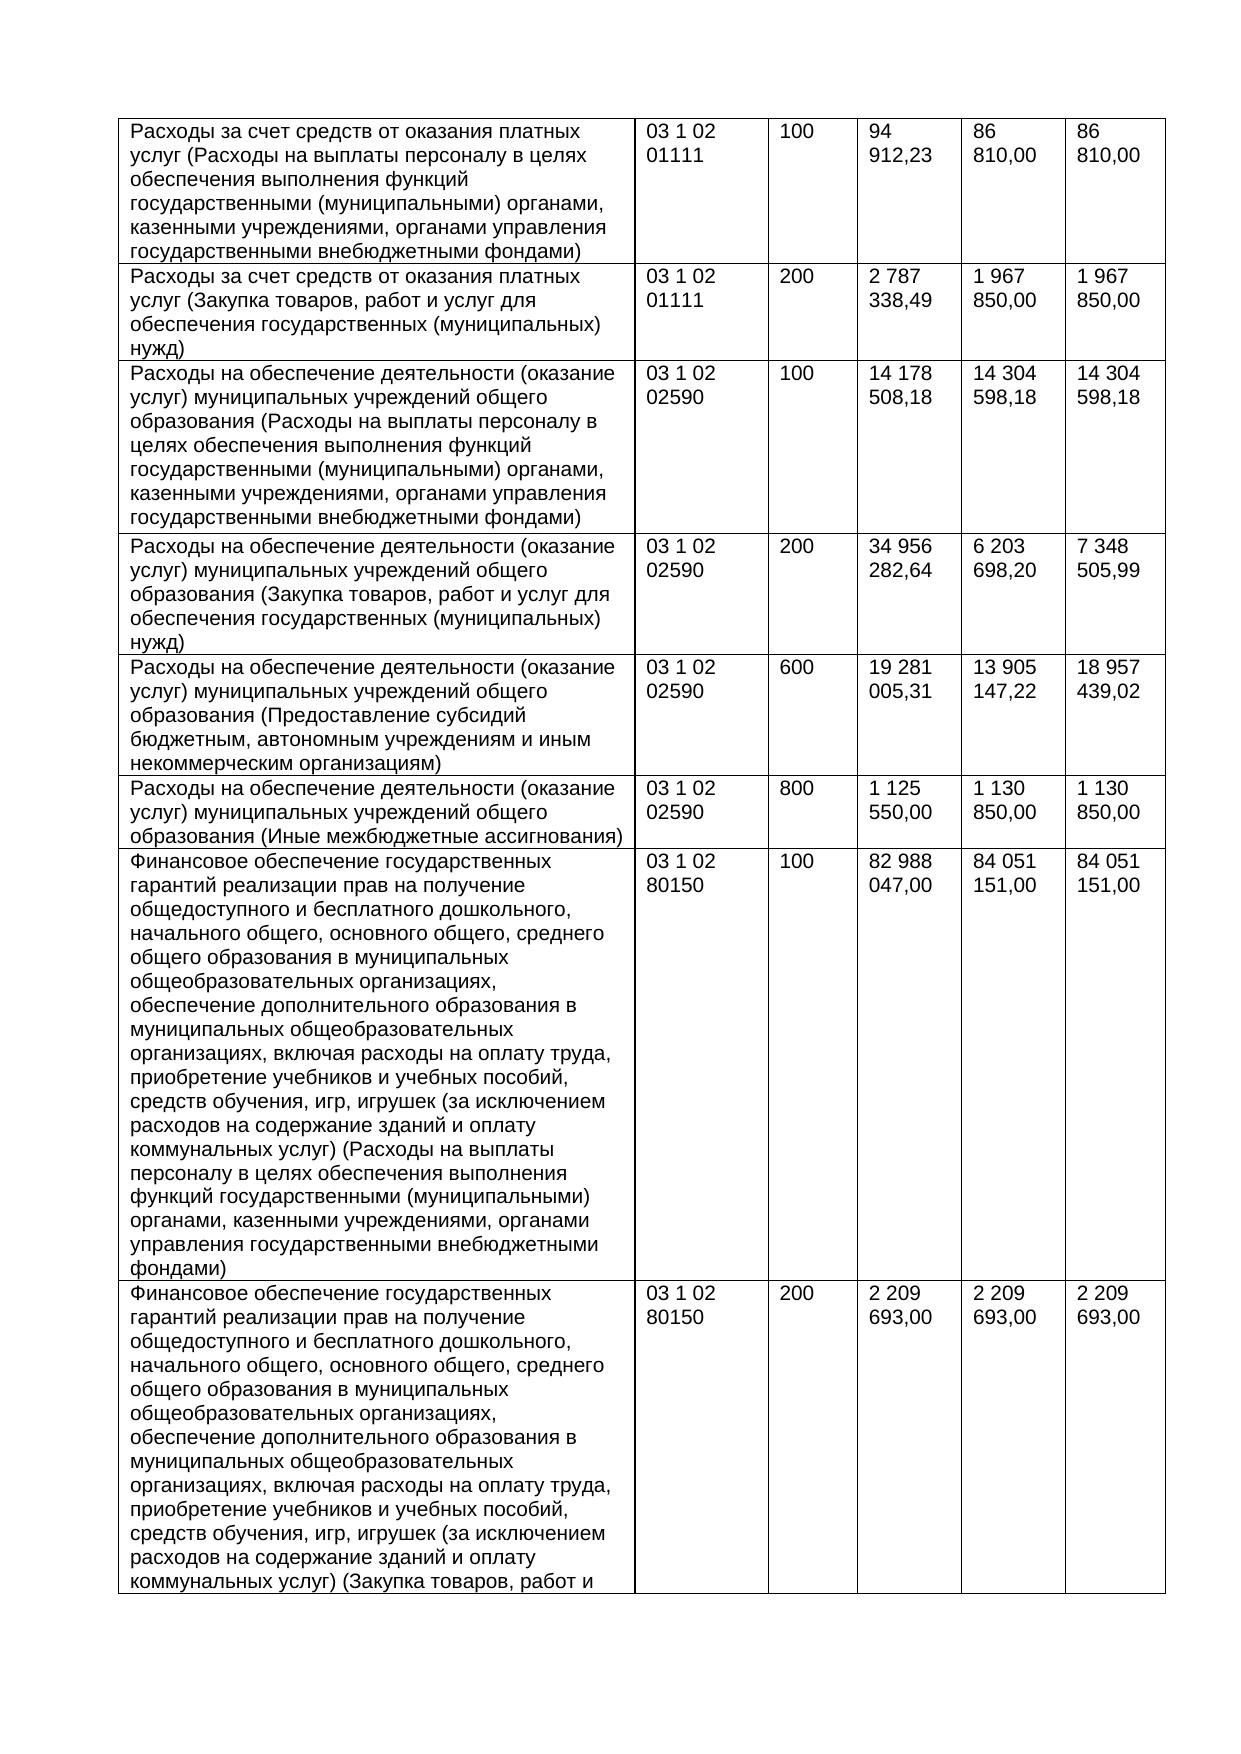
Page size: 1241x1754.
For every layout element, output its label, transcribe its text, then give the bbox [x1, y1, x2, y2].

table_cell Расходы на обеспечение деятельности (оказание услуг) муниципальных учреждений общего образования (Предоставление субсидий бюджетным, автономным учреждениям и иным некоммерческим организациям) [119, 655, 634, 775]
table_cell 19 281 005,31 [858, 655, 961, 775]
table_cell 84 051 151,00 [1066, 849, 1165, 1280]
table_cell 2 209 693,00 [962, 1281, 1065, 1593]
table_cell 03 1 02 02590 [636, 361, 768, 533]
table_cell 94 912,23 [858, 119, 961, 263]
table_cell 2 209 693,00 [1066, 1281, 1165, 1593]
table_cell 03 1 02 02590 [636, 534, 768, 654]
table_cell 13 905 147,22 [962, 655, 1065, 775]
table_cell 34 956 282,64 [858, 534, 961, 654]
table_cell 86 810,00 [962, 119, 1065, 263]
table_cell 100 [769, 849, 857, 1280]
table_cell 7 348 505,99 [1066, 534, 1165, 654]
table_cell Расходы на обеспечение деятельности (оказание услуг) муниципальных учреждений общего образования (Закупка товаров, работ и услуг для обеспечения государственных (муниципальных) нужд) [119, 534, 634, 654]
table_cell Расходы на обеспечение деятельности (оказание услуг) муниципальных учреждений общего образования (Расходы на выплаты персоналу в целях обеспечения выполнения функций государственными (муниципальными) органами, казенными учреждениями, органами управления государственными внебюджетными фондами) [119, 361, 634, 533]
table_cell 84 051 151,00 [962, 849, 1065, 1280]
table_cell 03 1 02 01111 [636, 119, 768, 263]
table_cell 100 [769, 119, 857, 263]
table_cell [119, 1281, 634, 1593]
table_cell 03 1 02 80150 [636, 1281, 768, 1593]
table_cell 100 [769, 361, 857, 533]
table_cell 03 1 02 80150 [636, 849, 768, 1280]
table_cell 200 [769, 534, 857, 654]
table_cell 03 1 02 02590 [636, 655, 768, 775]
table_cell Расходы на обеспечение деятельности (оказание услуг) муниципальных учреждений общего образования (Иные межбюджетные ассигнования) [119, 776, 634, 848]
table_cell 86 810,00 [1066, 119, 1165, 263]
table_cell Расходы за счет средств от оказания платных услуг (Закупка товаров, работ и услуг для обеспечения государственных (муниципальных) нужд) [119, 264, 634, 360]
table_cell 6 203 698,20 [962, 534, 1065, 654]
table_cell 1 125 550,00 [858, 776, 961, 848]
table_cell 14 178 508,18 [858, 361, 961, 533]
table_cell 600 [769, 655, 857, 775]
table_cell 200 [769, 264, 857, 360]
table_cell 18 957 439,02 [1066, 655, 1165, 775]
table_cell 14 304 598,18 [1066, 361, 1165, 533]
table_cell 03 1 02 01111 [636, 264, 768, 360]
table_cell 800 [769, 776, 857, 848]
table_cell 1 967 850,00 [1066, 264, 1165, 360]
table_cell Финансовое обеспечение государственных гарантий реализации прав на получение общедоступного и бесплатного дошкольного, начального общего, основного общего, среднего общего образования в муниципальных общеобразовательных организациях, обеспечение дополнительного образования в муниципальных общеобразовательных организациях, включая расходы на оплату труда, приобретение учебников и учебных пособий, средств обучения, игр, игрушек (за исключением расходов на содержание зданий и оплату коммунальных услуг) (Расходы на выплаты персоналу в целях обеспечения выполнения функций государственными (муниципальными) органами, казенными учреждениями, органами управления государственными внебюджетными фондами) [119, 849, 634, 1280]
table_cell 200 [769, 1281, 857, 1593]
table_cell Расходы за счет средств от оказания платных услуг (Расходы на выплаты персоналу в целях обеспечения выполнения функций государственными (муниципальными) органами, казенными учреждениями, органами управления государственными внебюджетными фондами) [119, 119, 634, 263]
table_cell 1 967 850,00 [962, 264, 1065, 360]
table_cell 03 1 02 02590 [636, 776, 768, 848]
table_cell 82 988 047,00 [858, 849, 961, 1280]
table_cell 2 209 693,00 [858, 1281, 961, 1593]
table_cell 1 130 850,00 [962, 776, 1065, 848]
table_cell 2 787 338,49 [858, 264, 961, 360]
table_cell 1 130 850,00 [1066, 776, 1165, 848]
table_cell 14 304 598,18 [962, 361, 1065, 533]
